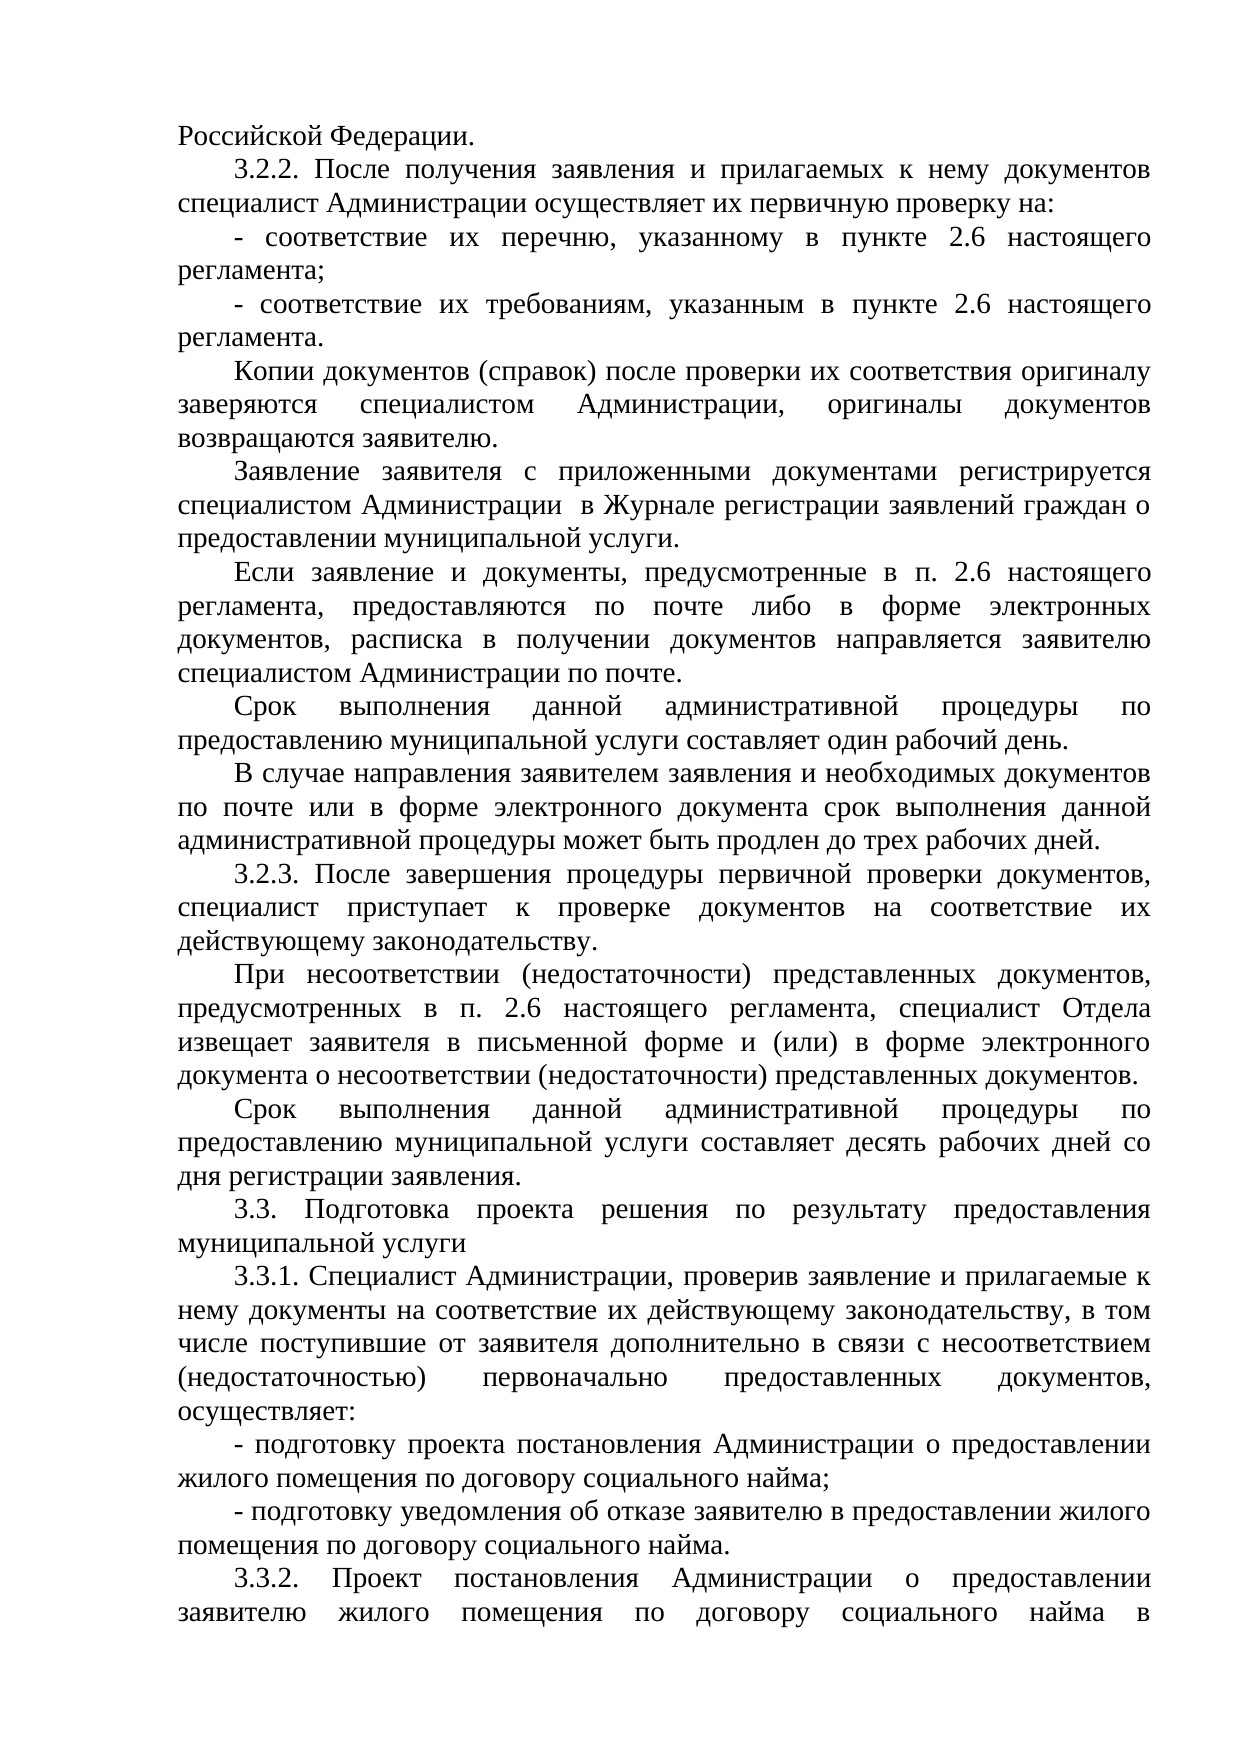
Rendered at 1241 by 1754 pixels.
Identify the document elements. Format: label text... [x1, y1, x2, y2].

text Срок выполнения данной административной процедуры по предоставлению муниципальной услуги составляет десять рабочих дней со дня регистрации заявления. [177, 1091, 1152, 1191]
text 3.3. Подготовка проекта решения по результату предоставления муниципальной услуги [177, 1191, 1152, 1258]
text Копии документов (справок) после проверки их соответствия оригиналу заверяются специалистом Администрации, оригиналы документов возвращаются заявителю. [177, 353, 1152, 453]
text - соответствие их требованиям, указанным в пункте 2.6 настоящего регламента. [177, 286, 1152, 353]
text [177, 1560, 1152, 1627]
text 3.2.2. После получения заявления и прилагаемых к нему документов специалист Администрации осуществляет их первичную проверку на: [177, 152, 1152, 219]
text 3.2.3. После завершения процедуры первичной проверки документов, специалист приступает к проверке документов на соответствие их действующему законодательству. [177, 856, 1152, 957]
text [177, 118, 1152, 152]
text - подготовку уведомления об отказе заявителю в предоставлении жилого помещения по договору социального найма. [177, 1493, 1152, 1560]
text В случае направления заявителем заявления и необходимых документов по почте или в форме электронного документа срок выполнения данной административной процедуры может быть продлен до трех рабочих дней. [177, 755, 1152, 856]
text Если заявление и документы, предусмотренные в п. 2.6 настоящего регламента, предоставляются по почте либо в форме электронных документов, расписка в получении документов направляется заявителю специалистом Администрации по почте. [177, 554, 1152, 688]
text 3.3.1. Специалист Администрации, проверив заявление и прилагаемые к нему документы на соответствие их действующему законодательству, в том числе поступившие от заявителя дополнительно в связи с несоответствием (недостаточностью) первоначально предоставленных документов, осуществляет: [177, 1258, 1152, 1426]
text - подготовку проекта постановления Администрации о предоставлении жилого помещения по договору социального найма; [177, 1426, 1152, 1493]
text - соответствие их перечню, указанному в пункте 2.6 настоящего регламента; [177, 219, 1152, 286]
text Срок выполнения данной административной процедуры по предоставлению муниципальной услуги составляет один рабочий день. [177, 688, 1152, 755]
text При несоответствии (недостаточности) представленных документов, предусмотренных в п. 2.6 настоящего регламента, специалист Отдела извещает заявителя в письменной форме и (или) в форме электронного документа о несоответствии (недостаточности) представленных документов. [177, 957, 1152, 1091]
text Заявление заявителя с приложенными документами регистрируется специалистом Администрации в Журнале регистрации заявлений граждан о предоставлении муниципальной услуги. [177, 453, 1152, 554]
